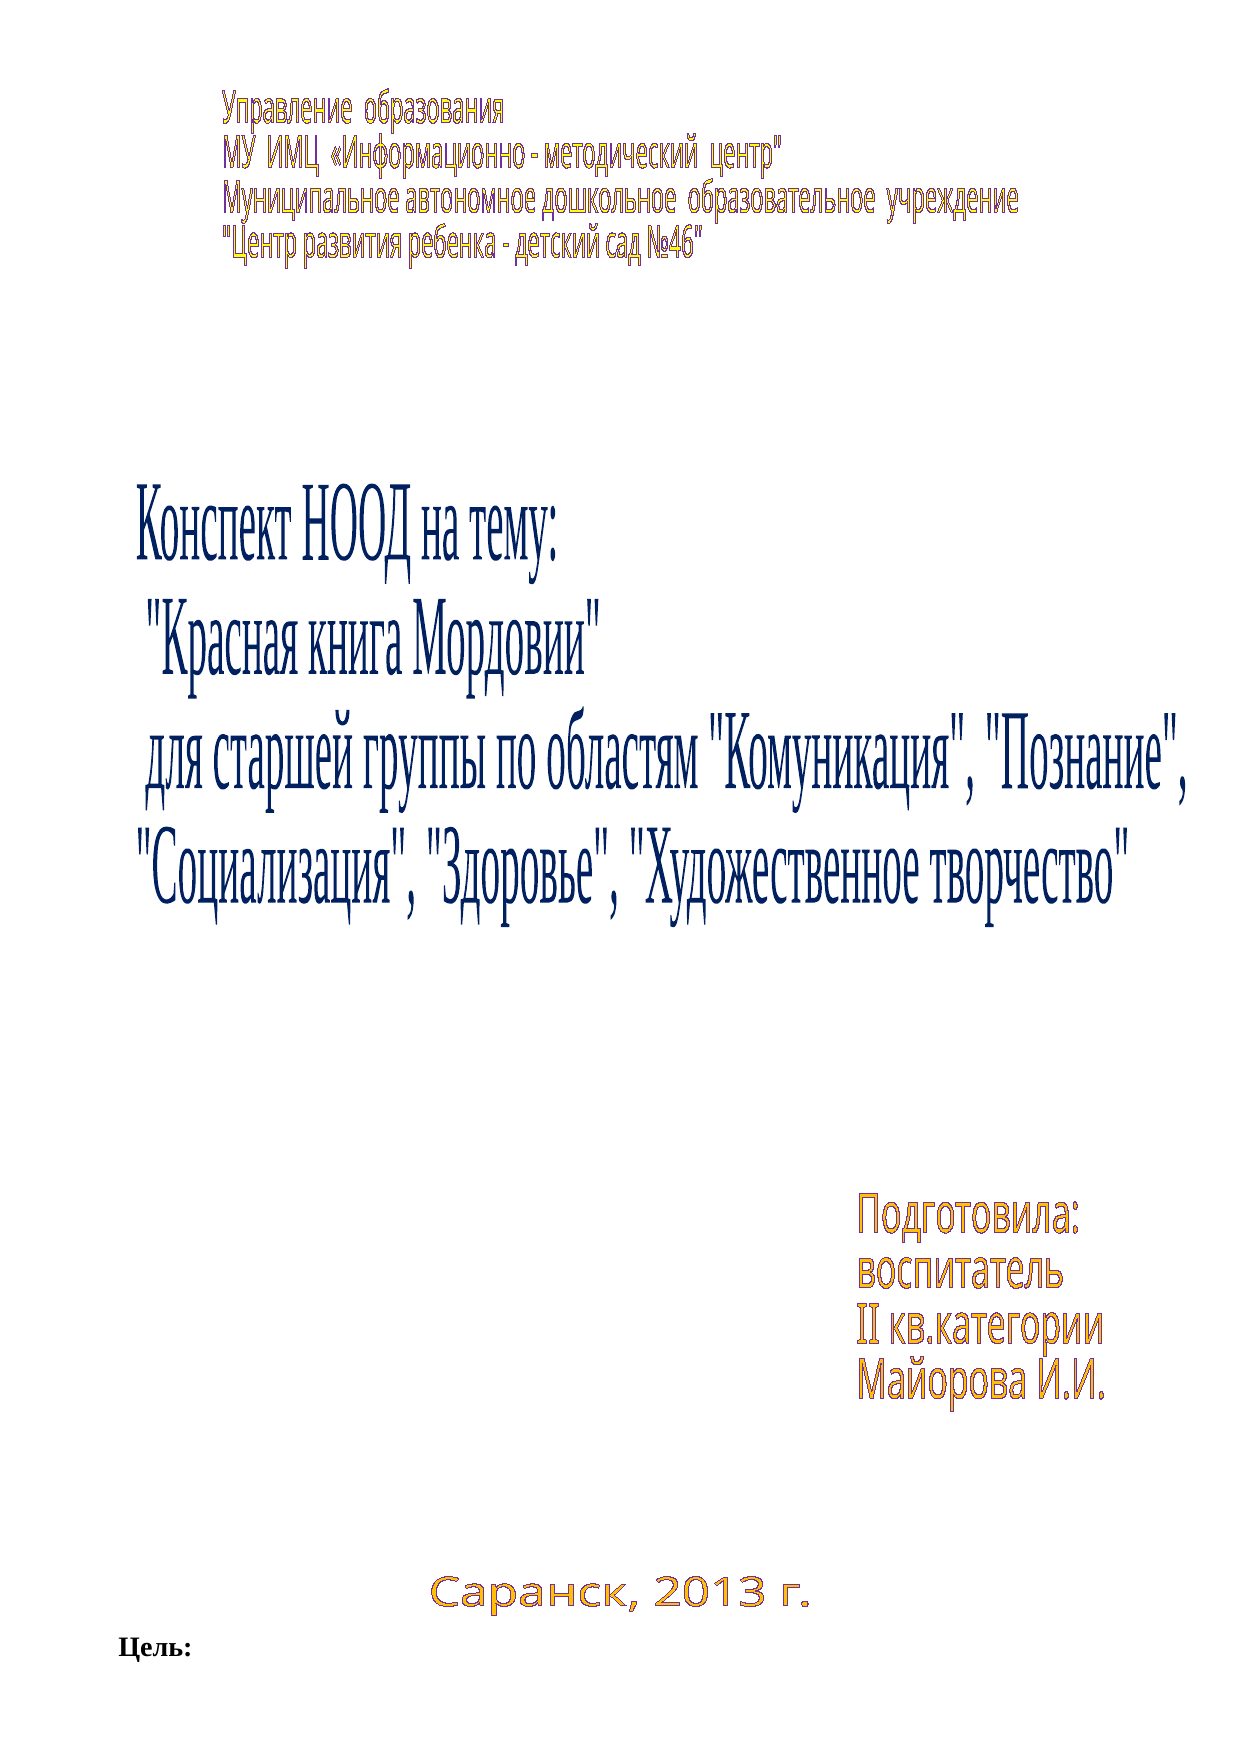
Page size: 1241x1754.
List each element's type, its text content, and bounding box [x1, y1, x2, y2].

text Цель: [118, 1630, 1122, 1662]
